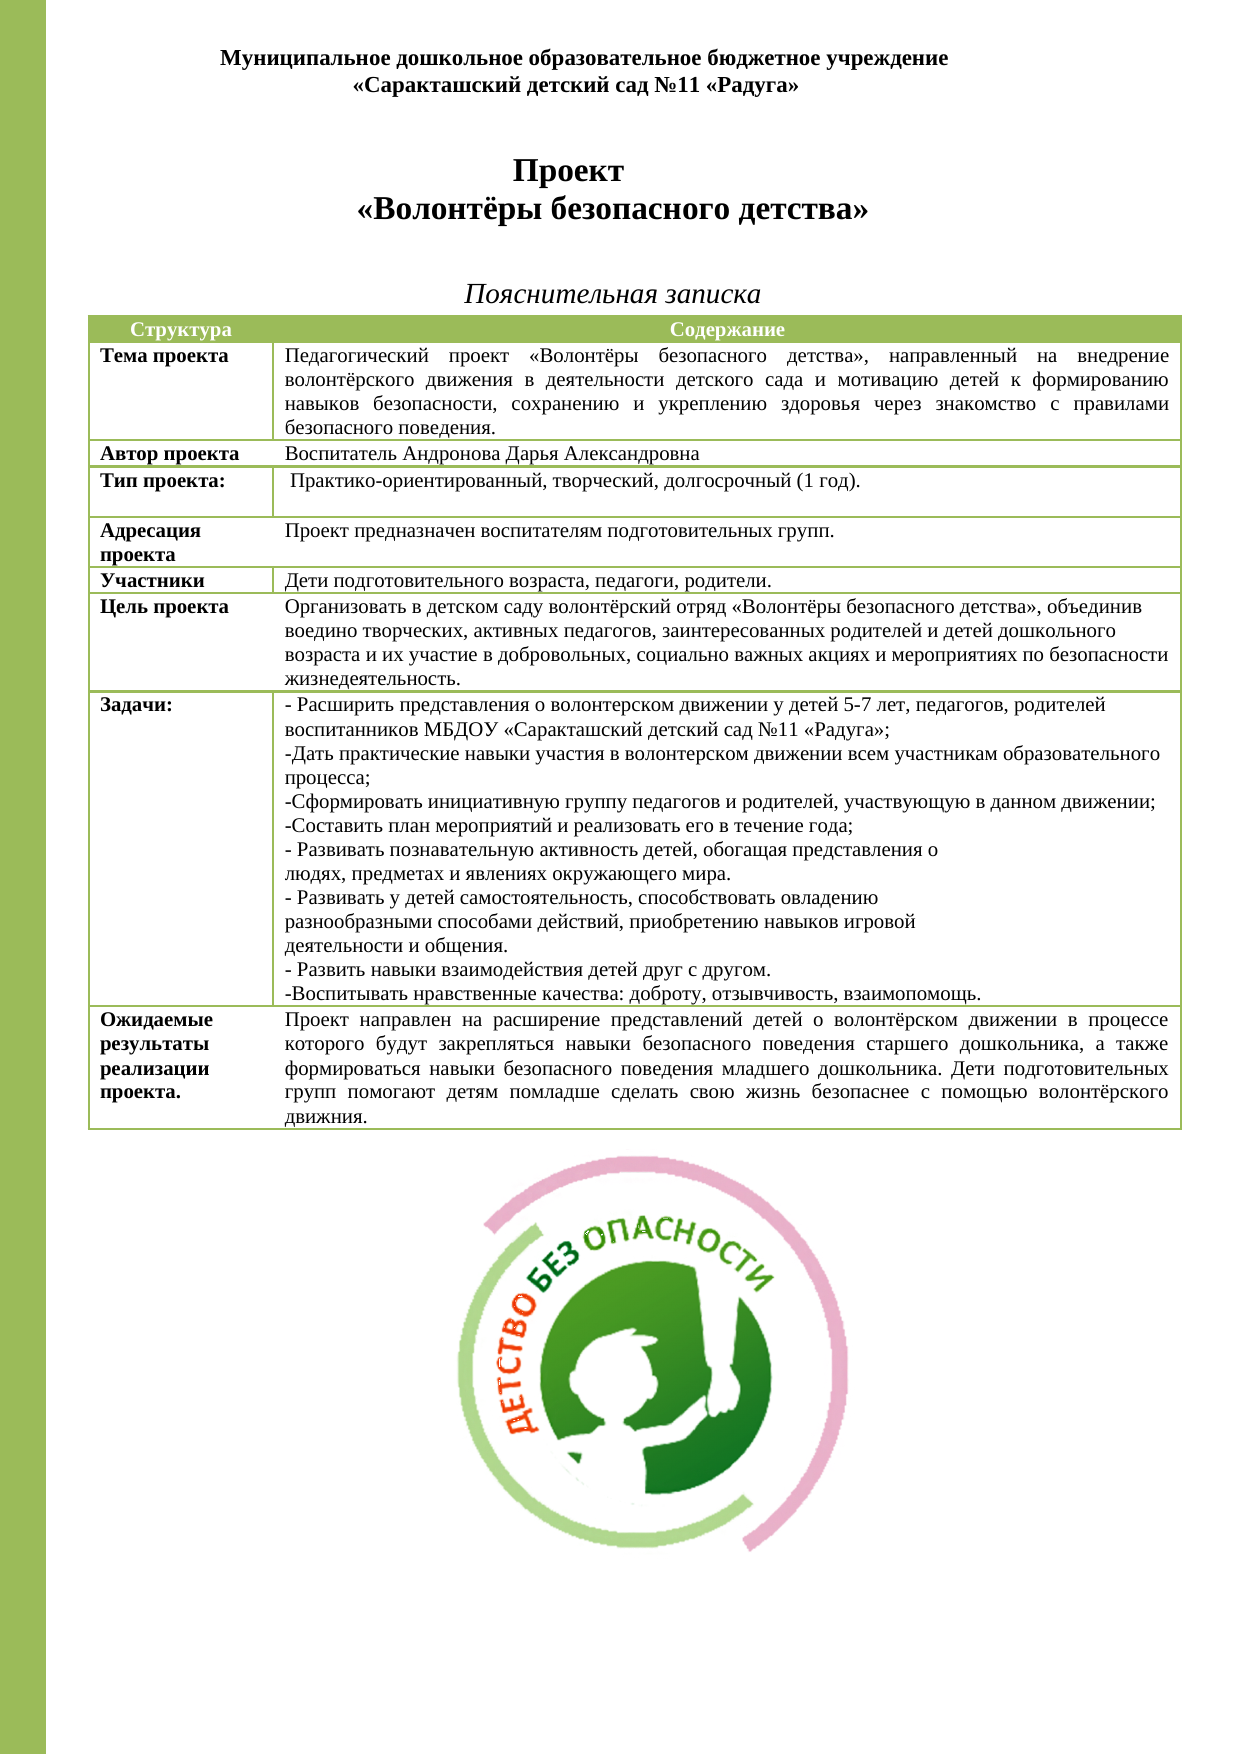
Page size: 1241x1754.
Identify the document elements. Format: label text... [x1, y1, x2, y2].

text «Саракташский детский сад №11 «Радуга» [0, 71, 1152, 97]
table_cell Проект направлен на расширение представлений детей о волонтёрском движении в процессе которого будут закрепляться навыки безопасного поведения старшего дошкольника, а также формироваться навыки безопасного поведения младшего дошкольника. Дети подготовительных групп помогают детям помладше сделать свою жизнь безопаснее с помощью волонтёрского движния. [273, 1007, 1180, 1128]
table_header Содержание [273, 317, 1180, 341]
table_cell Адресация проекта [90, 518, 273, 566]
table_cell Педагогический проект «Волонтёры безопасного детства», направленный на внедрение волонтёрского движения в деятельности детского сада и мотивацию детей к формированию навыков безопасности, сохранению и укреплению здоровья через знакомство с правилами безопасного поведения. [274, 343, 1180, 439]
text Пояснительная записка [44, 276, 1181, 310]
text «Волонтёры безопасного детства» [44, 188, 1181, 226]
table_cell - Расширить представления о волонтерском движении у детей 5-7 лет, педагогов, родителей воспитанников МБДОУ «Саракташский детский сад №11 «Радуга»; -Дать практические навыки участия в волонтерском движении всем участникам образовательного процесса; -Сформировать инициативную группу педагогов и родителей, участвующую в данном движении; -Составить план мероприятий и реализовать его в течение года; - Развивать познавательную активность детей, обогащая представления о людях, предметах и явлениях окружающего мира. - Развивать у детей самостоятельность, способствовать овладению разнообразными способами действий, приобретению навыков игровой деятельности и общения. - Развить навыки взаимодействия детей друг с другом. -Воспитывать нравственные качества: доброту, отзывчивость, взаимопомощь. [274, 693, 1180, 1005]
table_cell Участники [90, 568, 272, 592]
table_cell Воспитатель Андронова Дарья Александровна [273, 441, 1180, 465]
table_cell Дети подготовительного возраста, педагоги, родители. [274, 568, 1180, 592]
table_cell Организовать в детском саду волонтёрский отряд «Волонтёры безопасного детства», объединив воедино творческих, активных педагогов, заинтересованных родителей и детей дошкольного возраста и их участие в добровольных, социально важных акциях и мероприятиях по безопасности жизнедеятельность. [273, 594, 1180, 690]
table_cell Ожидаемые результаты реализации проекта. [90, 1007, 273, 1128]
table_cell Автор проекта [90, 441, 273, 465]
table_cell Тема проекта [90, 343, 272, 439]
text Проект [88, 150, 1048, 188]
table_cell Практико-ориентированный, творческий, долгосрочный (1 год). [274, 468, 1180, 516]
table_cell Тип проекта: [90, 468, 272, 516]
table_cell Цель проекта [90, 594, 273, 690]
table_cell Проект предназначен воспитателям подготовительных групп. [273, 518, 1180, 566]
picture [451, 1149, 857, 1561]
text Муниципальное дошкольное образовательное бюджетное учреждение [0, 44, 1152, 71]
table_cell Задачи: [90, 693, 272, 1005]
table_header Структура [90, 317, 273, 341]
